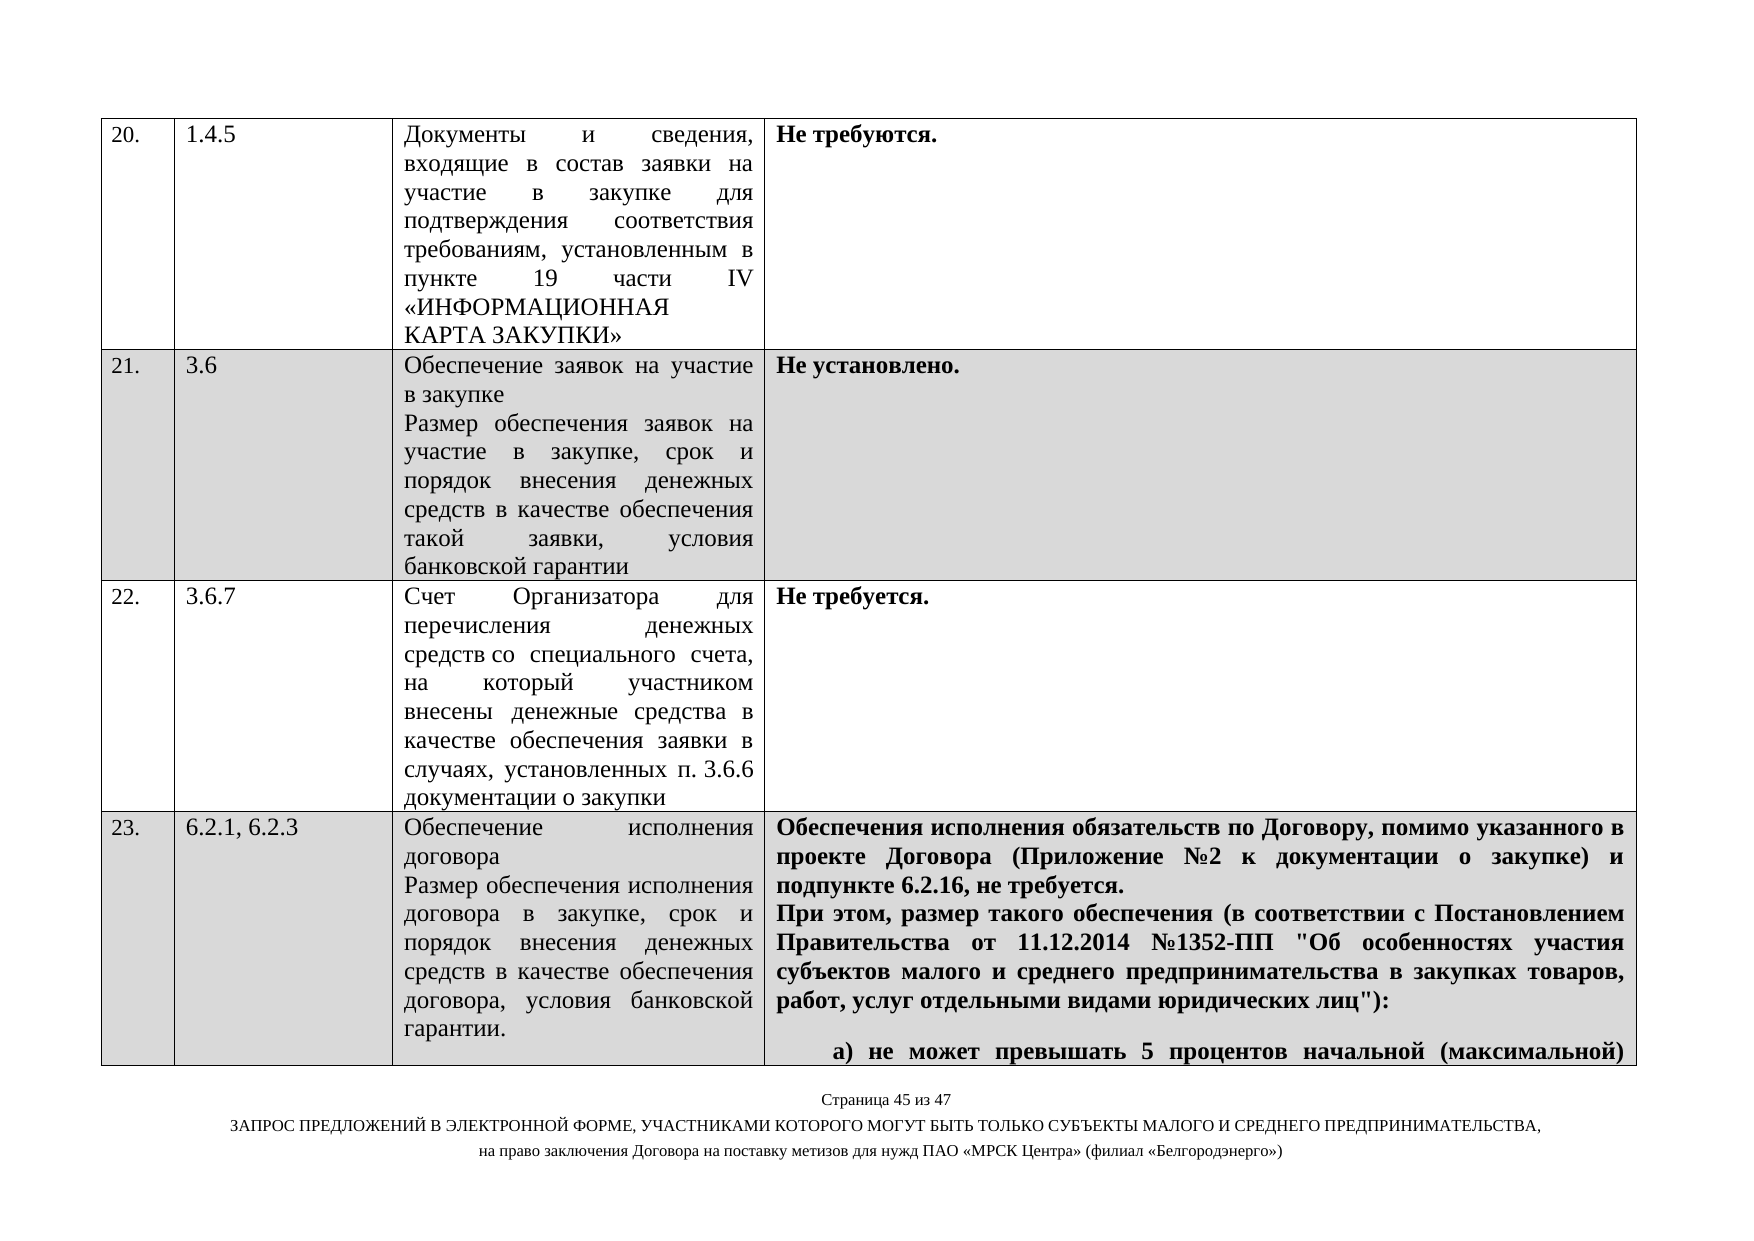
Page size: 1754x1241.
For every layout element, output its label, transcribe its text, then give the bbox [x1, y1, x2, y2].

table_cell [102, 812, 174, 1065]
table_cell 3.6 [175, 350, 392, 580]
table_cell Не требуются. [765, 119, 1636, 349]
table_cell 3.6.7 [175, 581, 392, 811]
table_cell [102, 581, 174, 811]
table_cell [102, 350, 174, 580]
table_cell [393, 812, 764, 1065]
table_cell [102, 119, 174, 349]
table_cell 6.2.1, 6.2.3 [175, 812, 392, 1065]
table_cell Не установлено. [765, 350, 1636, 580]
table_cell 1.4.5 [175, 119, 392, 349]
table_cell Обеспечение заявок на участие в закупке Размер обеспечения заявок на участие в закупке, срок и порядок внесения денежных средств в качестве обеспечения такой заявки, условия банковской гарантии [393, 350, 764, 580]
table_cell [765, 812, 1636, 1065]
table_cell Документы и сведения, входящие в состав заявки на участие в закупке для подтверждения соответствия требованиям, установленным в пункте 19 части IV «ИНФОРМАЦИОННАЯ КАРТА ЗАКУПКИ» [393, 119, 764, 349]
table_cell Не требуется. [765, 581, 1636, 811]
table_cell Счет Организатора для перечисления денежных средств со специального счета, на который участником внесены денежные средства в качестве обеспечения заявки в случаях, установленных п. 3.6.6 документации о закупки [393, 581, 764, 811]
